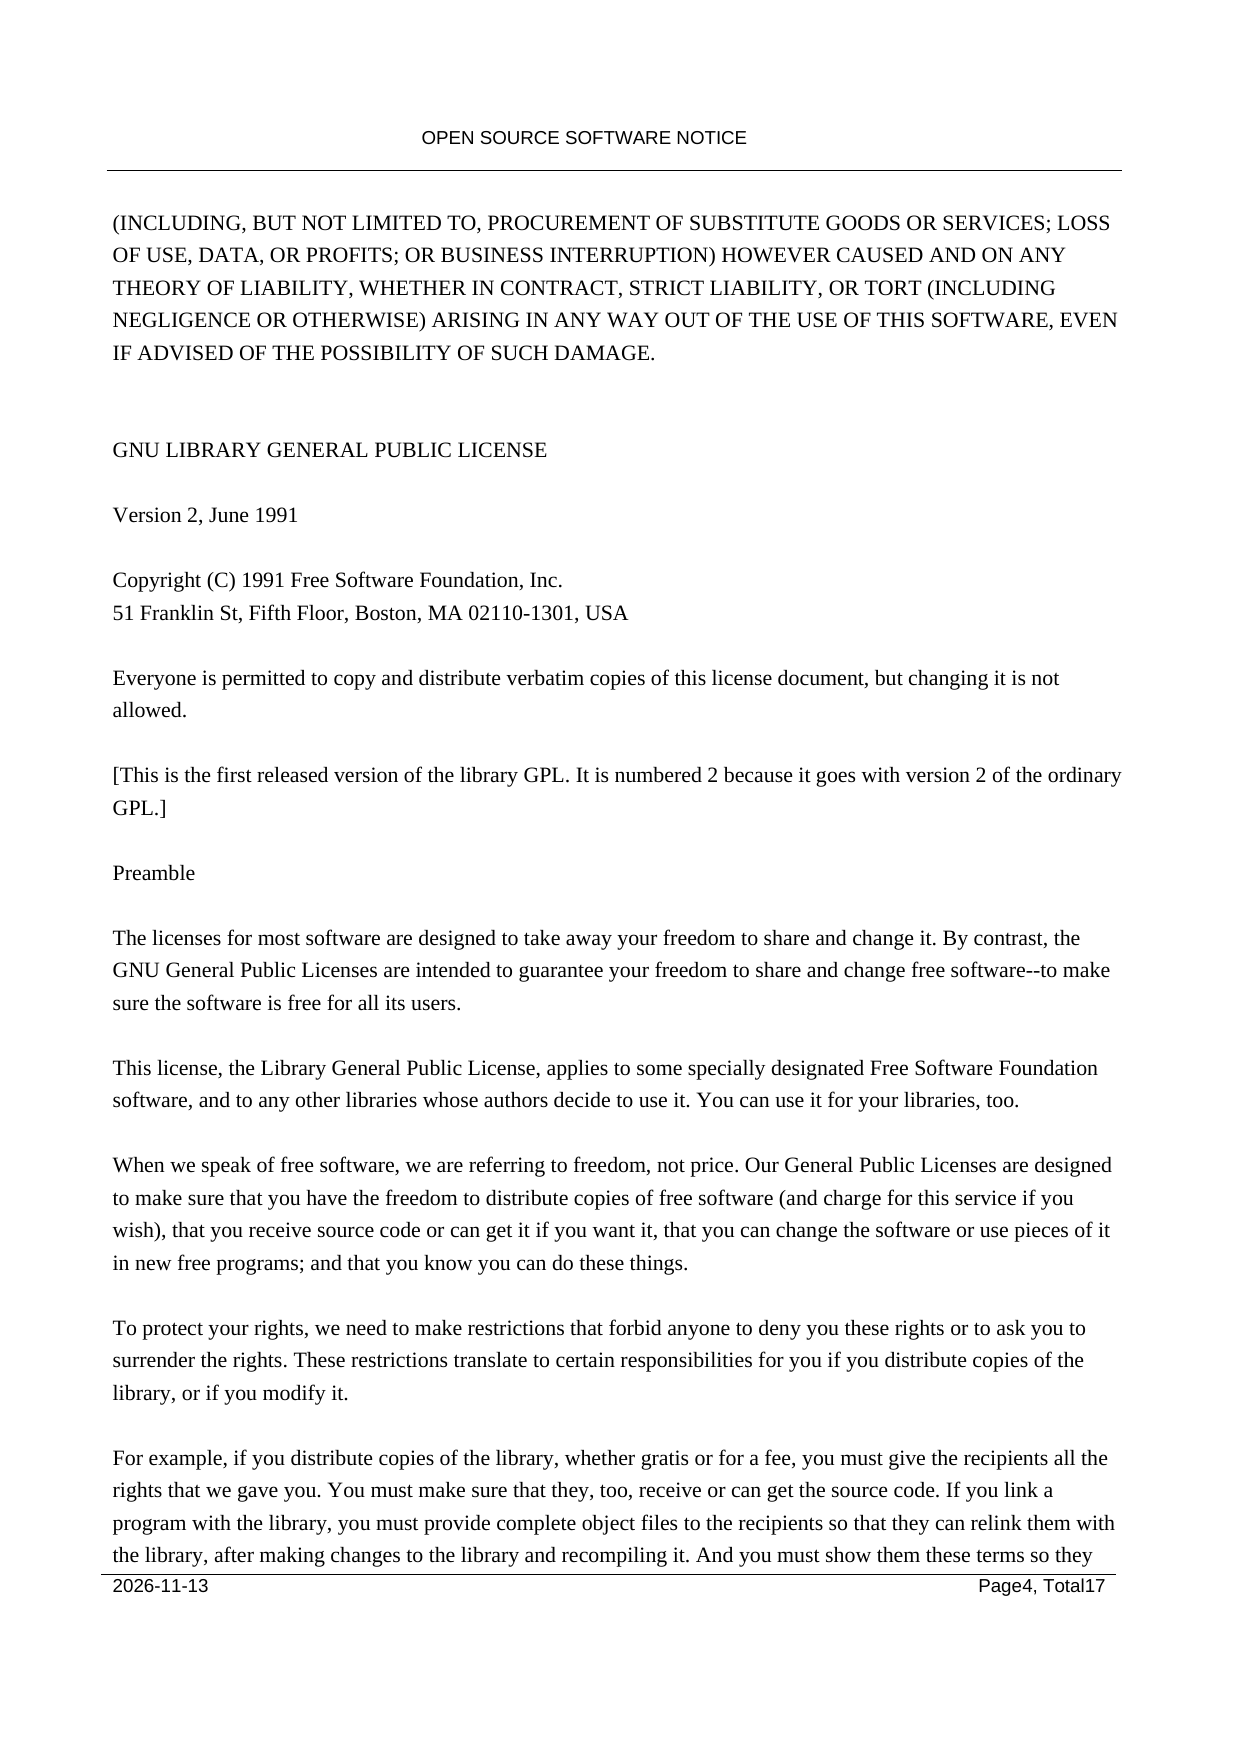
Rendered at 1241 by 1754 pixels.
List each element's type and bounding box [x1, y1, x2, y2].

text [112, 206, 1128, 1571]
